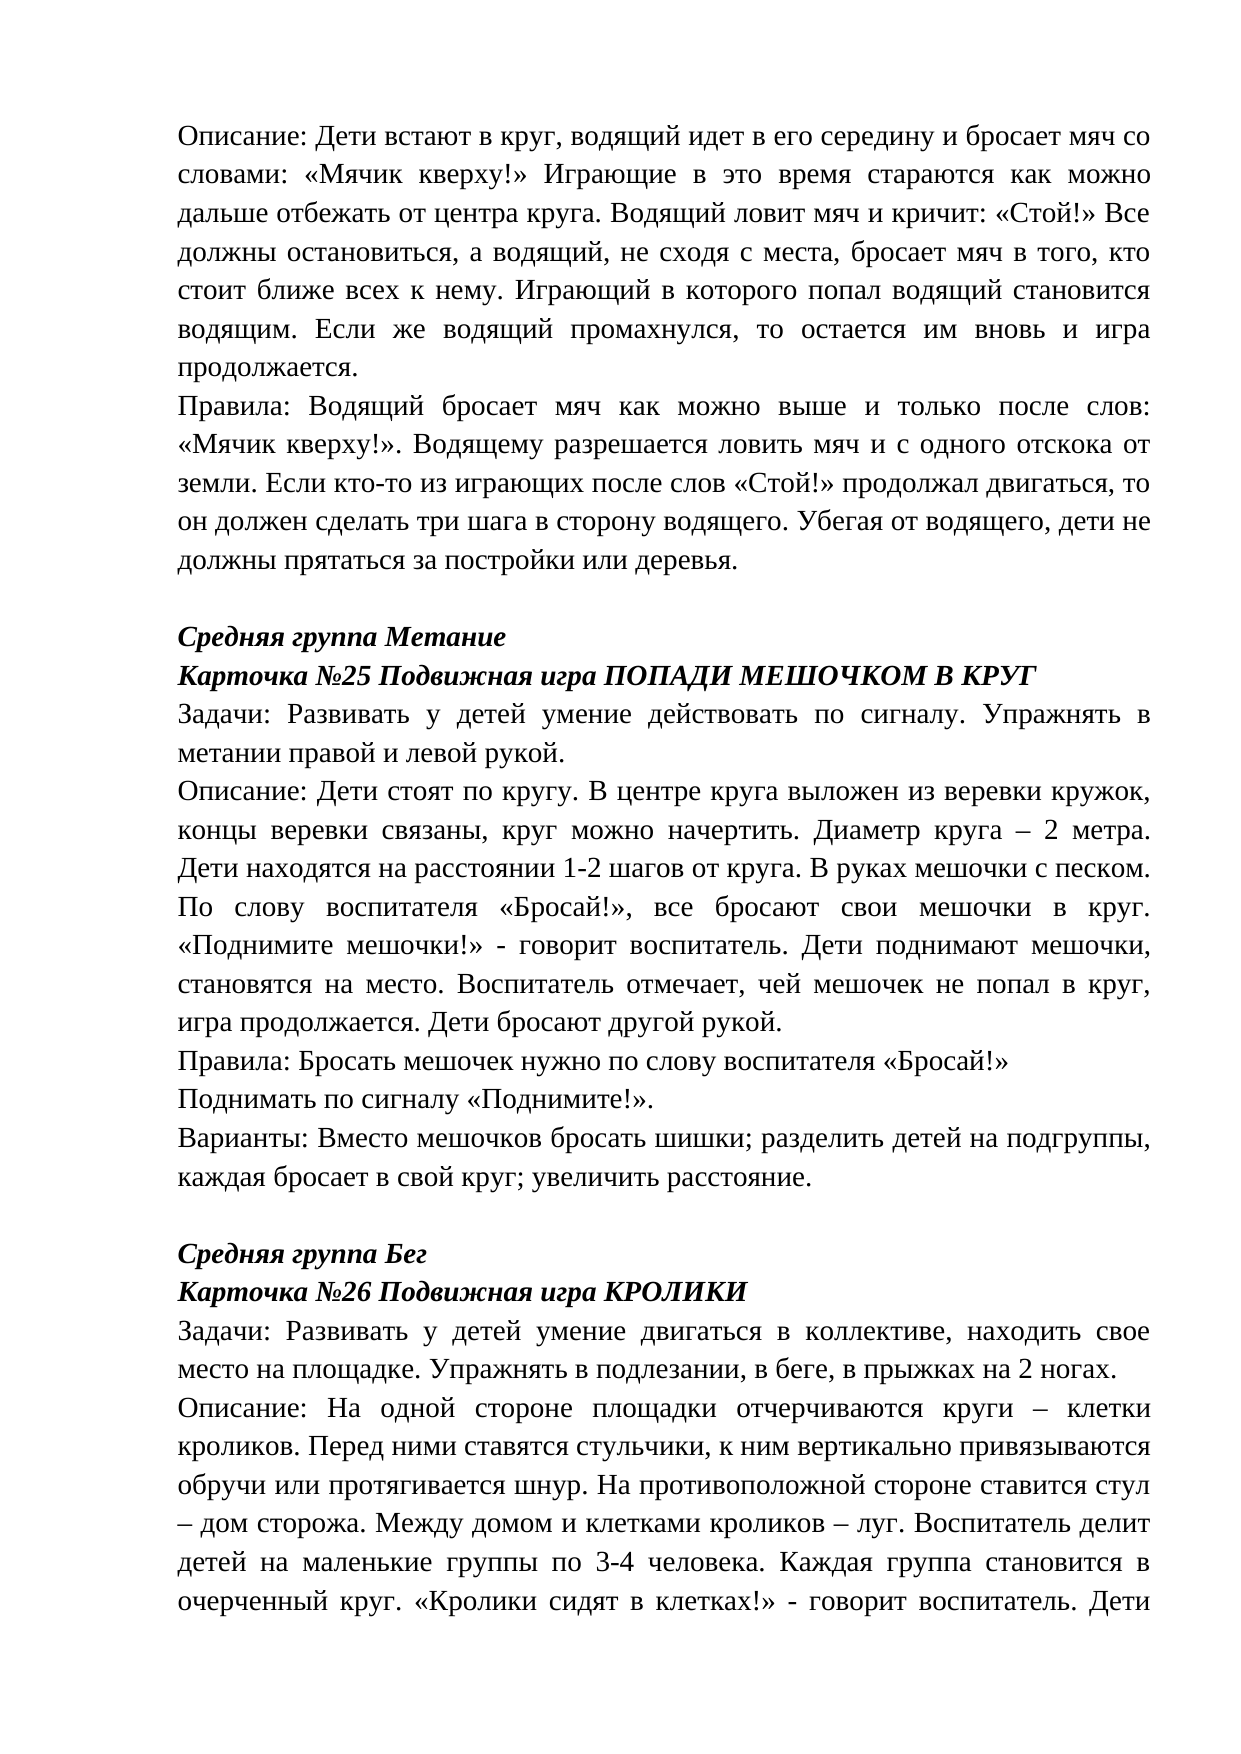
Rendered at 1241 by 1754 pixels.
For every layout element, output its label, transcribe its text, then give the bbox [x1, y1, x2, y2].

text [177, 1390, 1152, 1616]
text Задачи: Развивать у детей умение действовать по сигналу. Упражнять в метании правой и левой рукой. [177, 696, 1152, 768]
text Правила: Бросать мешочек нужно по слову воспитателя «Бросай!» [177, 1043, 1152, 1077]
text Варианты: Вместо мешочков бросать шишки; разделить детей на подгруппы, каждая бросает в свой круг; увеличить расстояние. [177, 1120, 1152, 1192]
text Средняя группа Метание [177, 619, 1152, 653]
text Описание: Дети стоят по кругу. В центре круга выложен из веревки кружок, концы веревки связаны, круг можно начертить. Диаметр круга – 2 метра. Дети находятся на расстоянии 1-2 шагов от круга. В руках мешочки с песком. По слову воспитателя «Бросай!», все бросают свои мешочки в круг. «Поднимите мешочки!» - говорит воспитатель. Дети поднимают мешочки, становятся на место. Воспитатель отмечает, чей мешочек не попал в круг, игра продолжается. Дети бросают другой рукой. [177, 773, 1152, 1038]
text Правила: Водящий бросает мяч как можно выше и только после слов: «Мячик кверху!». Водящему разрешается ловить мяч и с одного отскока от земли. Если кто-то из играющих после слов «Стой!» продолжал двигаться, то он должен сделать три шага в сторону водящего. Убегая от водящего, дети не должны прятаться за постройки или деревья. [177, 388, 1152, 576]
text Карточка №26 Подвижная игра КРОЛИКИ [177, 1274, 1152, 1308]
text Задачи: Развивать у детей умение двигаться в коллективе, находить свое место на площадке. Упражнять в подлезании, в беге, в прыжках на 2 ногах. [177, 1313, 1152, 1385]
text Карточка №25 Подвижная игра ПОПАДИ МЕШОЧКОМ В КРУГ [177, 658, 1152, 691]
text Средняя группа Бег [177, 1236, 1152, 1269]
text Описание: Дети встают в круг, водящий идет в его середину и бросает мяч со словами: «Мячик кверху!» Играющие в это время стараются как можно дальше отбежать от центра круга. Водящий ловит мяч и кричит: «Стой!» Все должны остановиться, а водящий, не сходя с места, бросает мяч в того, кто стоит ближе всех к нему. Играющий в которого попал водящий становится водящим. Если же водящий промахнулся, то остается им вновь и игра продолжается. [177, 118, 1152, 383]
text Поднимать по сигналу «Поднимите!». [177, 1082, 1152, 1115]
